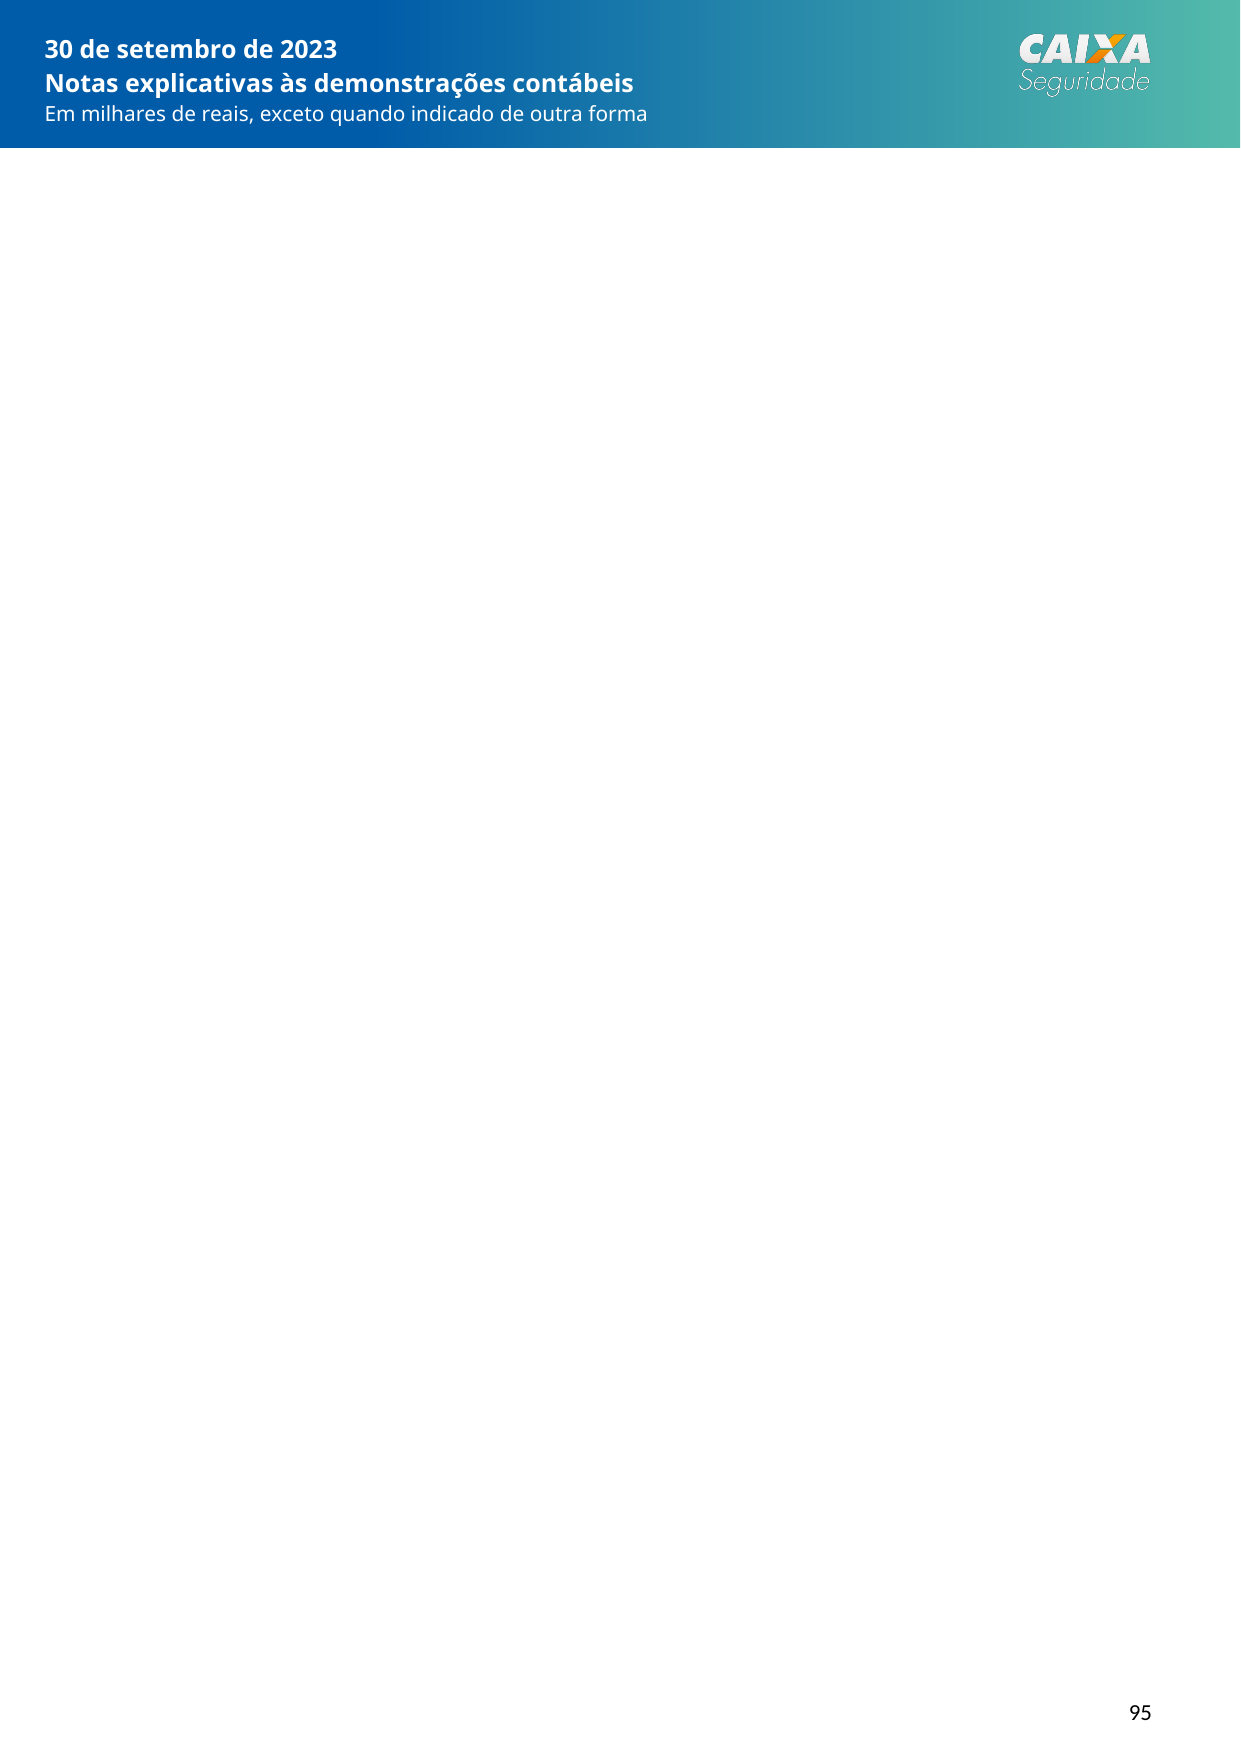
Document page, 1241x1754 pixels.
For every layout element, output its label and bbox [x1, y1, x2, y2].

picture [1017, 32, 1152, 98]
